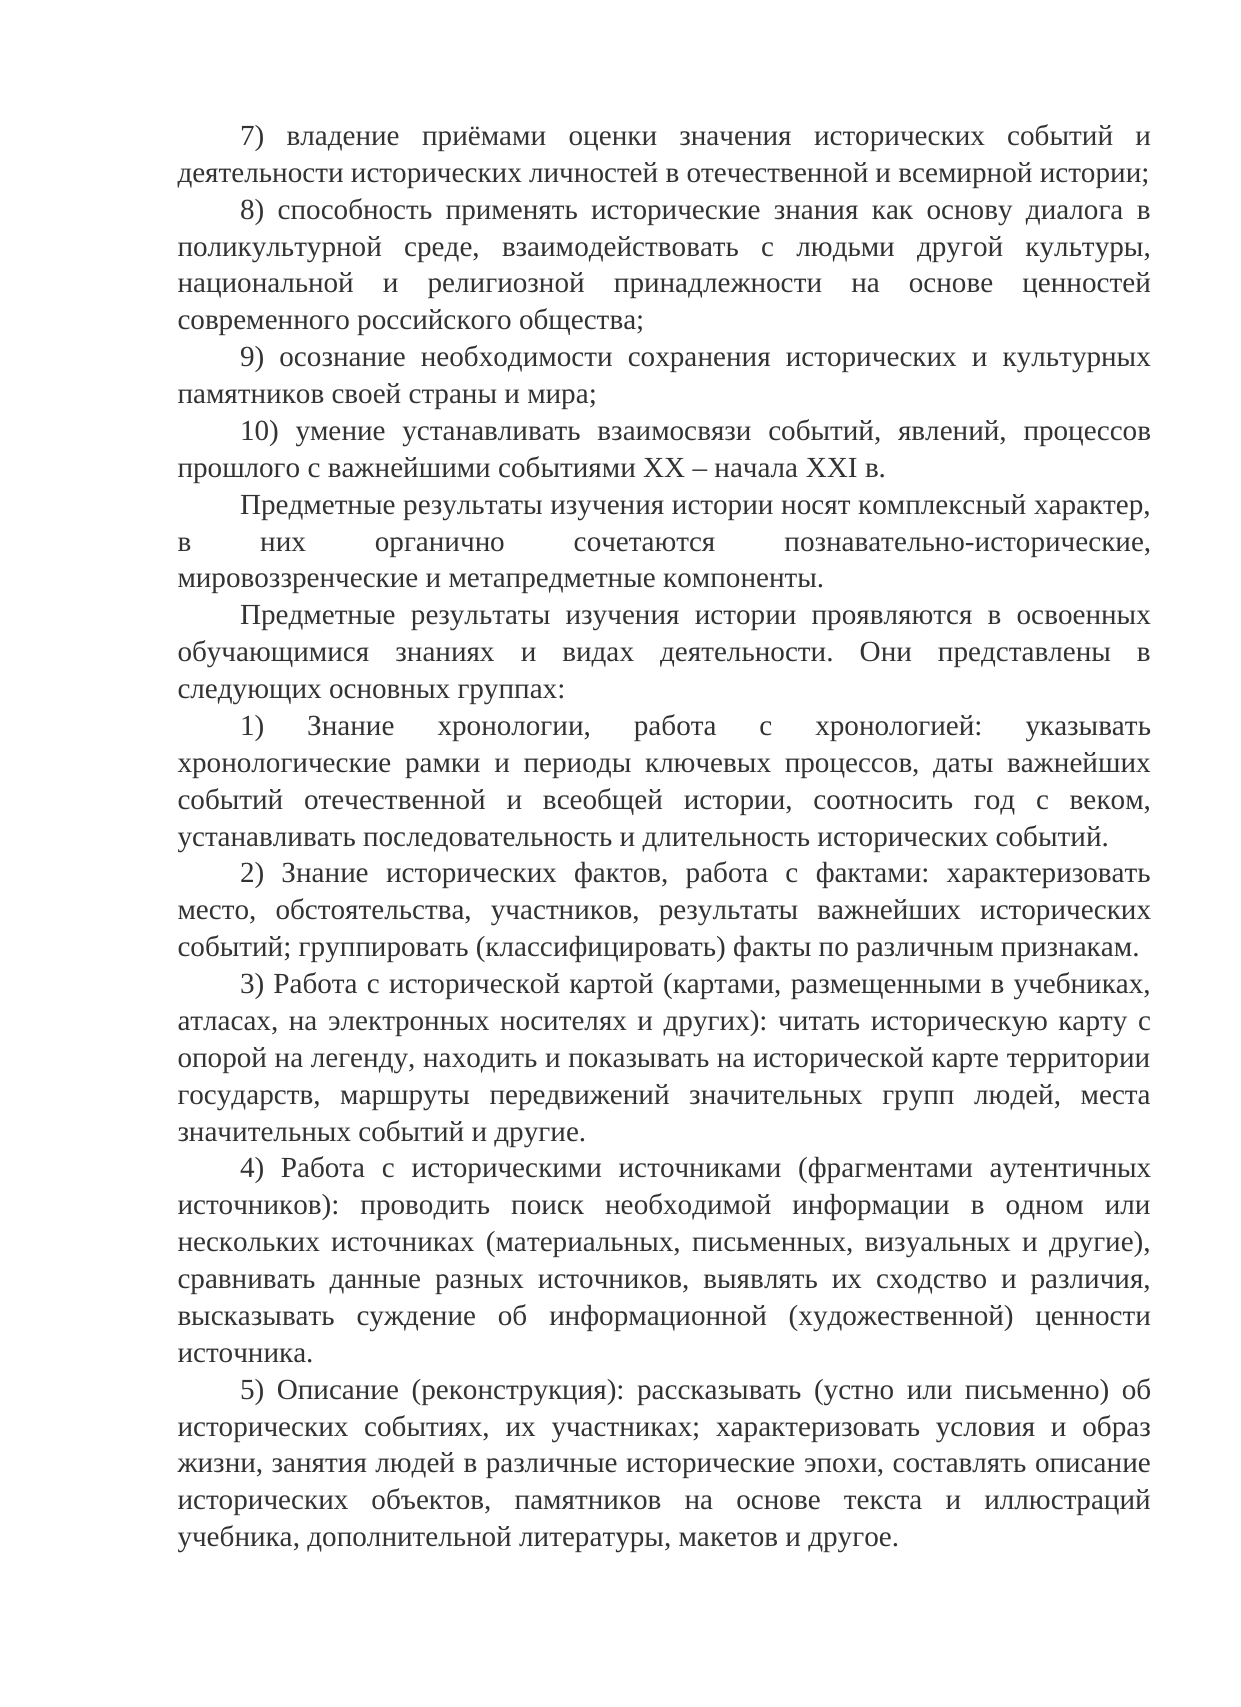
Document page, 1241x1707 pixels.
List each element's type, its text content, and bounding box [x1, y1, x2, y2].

text 9) осознание необходимости сохранения исторических и культурных памятников своей страны и мира; [177, 339, 1152, 410]
text Предметные результаты изучения истории проявляются в освоенных обучающимися знаниях и видах деятельности. Они представлены в следующих основных группах: [177, 597, 1152, 705]
text Предметные результаты изучения истории носят комплексный характер, в них органично сочетаются познавательно-исторические, мировоззренческие и метапредметные компоненты. [177, 487, 1152, 594]
text 10) умение устанавливать взаимосвязи событий, явлений, процессов прошлого с важнейшими событиями ХХ ‒ начала XXI в. [177, 413, 1152, 483]
text 8) способность применять исторические знания как основу диалога в поликультурной среде, взаимодействовать с людьми другой культуры, национальной и религиозной принадлежности на основе ценностей современного российского общества; [177, 192, 1152, 336]
text 7) владение приёмами оценки значения исторических событий и деятельности исторических личностей в отечественной и всемирной истории; [177, 118, 1152, 188]
text 4) Работа с историческими источниками (фрагментами аутентичных источников): проводить поиск необходимой информации в одном или нескольких источниках (материальных, письменных, визуальных и другие), сравнивать данные разных источников, выявлять их сходство и различия, высказывать суждение об информационной (художественной) ценности источника. [177, 1151, 1152, 1368]
text 2) Знание исторических фактов, работа с фактами: характеризовать место, обстоятельства, участников, результаты важнейших исторических событий; группировать (классифицировать) факты по различным признакам. [177, 856, 1152, 963]
text 1) Знание хронологии, работа с хронологией: указывать хронологические рамки и периоды ключевых процессов, даты важнейших событий отечественной и всеобщей истории, соотносить год с веком, устанавливать последовательность и длительность исторических событий. [177, 708, 1152, 852]
text 3) Работа с исторической картой (картами, размещенными в учебниках, атласах, на электронных носителях и других): читать историческую карту с опорой на легенду, находить и показывать на исторической карте территории государств, маршруты передвижений значительных групп людей, места значительных событий и другие. [177, 966, 1152, 1147]
text 5) Описание (реконструкция): рассказывать (устно или письменно) об исторических событиях, их участниках; характеризовать условия и образ жизни, занятия людей в различные исторические эпохи, составлять описание исторических объектов, памятников на основе текста и иллюстраций учебника, дополнительной литературы, макетов и другое. [177, 1372, 1152, 1553]
